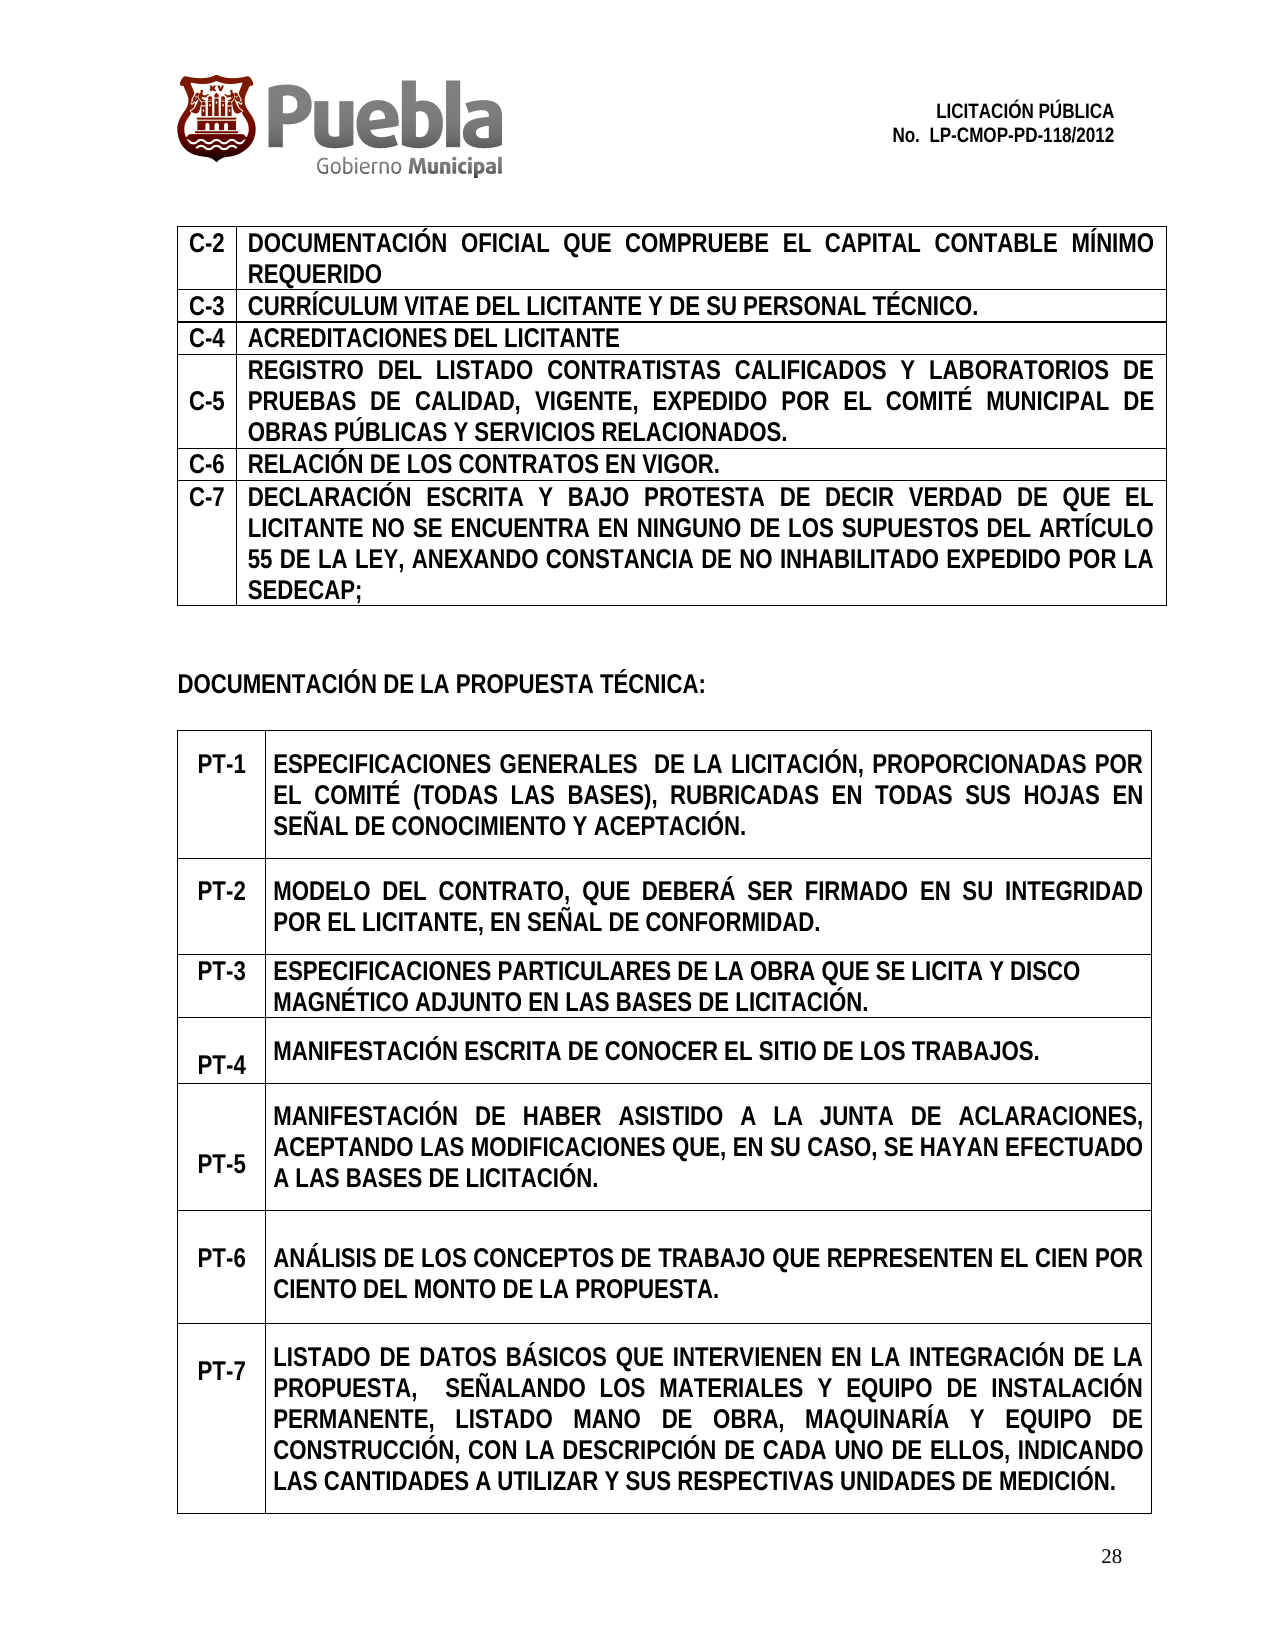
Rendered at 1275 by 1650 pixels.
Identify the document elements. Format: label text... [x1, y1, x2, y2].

table_cell PT-2 [178, 859, 265, 954]
table_cell MANIFESTACIÓN DE HABER ASISTIDO A LA JUNTA DE ACLARACIONES, ACEPTANDO LAS MODIFICACIONES QUE, EN SU CASO, SE HAYAN EFECTUADO A LAS BASES DE LICITACIÓN. [266, 1084, 1151, 1210]
table_cell C-3 [178, 290, 236, 321]
text DOCUMENTACIÓN DE LA PROPUESTA TÉCNICA: [177, 668, 1122, 699]
picture [177, 75, 502, 178]
table_cell PT-6 [178, 1211, 265, 1323]
table_cell DOCUMENTACIÓN OFICIAL QUE COMPRUEBE EL CAPITAL CONTABLE MÍNIMO REQUERIDO [237, 227, 1166, 289]
table_header PT-1 [178, 731, 265, 858]
table_cell CURRÍCULUM VITAE DEL LICITANTE Y DE SU PERSONAL TÉCNICO. [237, 290, 1166, 321]
table_cell C-4 [178, 323, 236, 353]
table_header ESPECIFICACIONES GENERALES DE LA LICITACIÓN, PROPORCIONADAS POR EL COMITÉ (TODAS LAS BASES), RUBRICADAS EN TODAS SUS HOJAS EN SEÑAL DE CONOCIMIENTO Y ACEPTACIÓN. [266, 731, 1151, 858]
table_cell MANIFESTACIÓN ESCRITA DE CONOCER EL SITIO DE LOS TRABAJOS. [266, 1018, 1151, 1083]
table_cell C-2 [178, 227, 236, 289]
table_cell PT-3 [178, 955, 265, 1017]
table_cell PT-5 [178, 1084, 265, 1210]
table_cell MODELO DEL CONTRATO, QUE DEBERÁ SER FIRMADO EN SU INTEGRIDAD POR EL LICITANTE, EN SEÑAL DE CONFORMIDAD. [266, 859, 1151, 954]
table_cell ESPECIFICACIONES PARTICULARES DE LA OBRA QUE SE LICITA Y DISCO MAGNÉTICO ADJUNTO EN LAS BASES DE LICITACIÓN. [266, 955, 1151, 1017]
table_cell ANÁLISIS DE LOS CONCEPTOS DE TRABAJO QUE REPRESENTEN EL CIEN POR CIENTO DEL MONTO DE LA PROPUESTA. [266, 1211, 1151, 1323]
table_cell C-6 [178, 449, 236, 480]
table_cell PT-4 [178, 1018, 265, 1083]
table_cell RELACIÓN DE LOS CONTRATOS EN VIGOR. [237, 449, 1166, 480]
table_cell ACREDITACIONES DEL LICITANTE [237, 323, 1166, 353]
table_cell PT-7 [178, 1324, 265, 1513]
table_cell LISTADO DE DATOS BÁSICOS QUE INTERVIENEN EN LA INTEGRACIÓN DE LA PROPUESTA, SEÑALANDO LOS MATERIALES Y EQUIPO DE INSTALACIÓN PERMANENTE, LISTADO MANO DE OBRA, MAQUINARÍA Y EQUIPO DE CONSTRUCCIÓN, CON LA DESCRIPCIÓN DE CADA UNO DE ELLOS, INDICANDO LAS CANTIDADES A UTILIZAR Y SUS RESPECTIVAS UNIDADES DE MEDICIÓN. [266, 1324, 1151, 1513]
table_cell C-7 [178, 481, 236, 605]
table_cell DECLARACIÓN ESCRITA Y BAJO PROTESTA DE DECIR VERDAD DE QUE EL LICITANTE NO SE ENCUENTRA EN NINGUNO DE LOS SUPUESTOS DEL ARTÍCULO 55 DE LA LEY, ANEXANDO CONSTANCIA DE NO INHABILITADO EXPEDIDO POR LA SEDECAP; [237, 481, 1166, 605]
table_cell REGISTRO DEL LISTADO CONTRATISTAS CALIFICADOS Y LABORATORIOS DE PRUEBAS DE CALIDAD, VIGENTE, EXPEDIDO POR EL COMITÉ MUNICIPAL DE OBRAS PÚBLICAS Y SERVICIOS RELACIONADOS. [237, 355, 1166, 448]
table_cell C-5 [178, 355, 236, 448]
